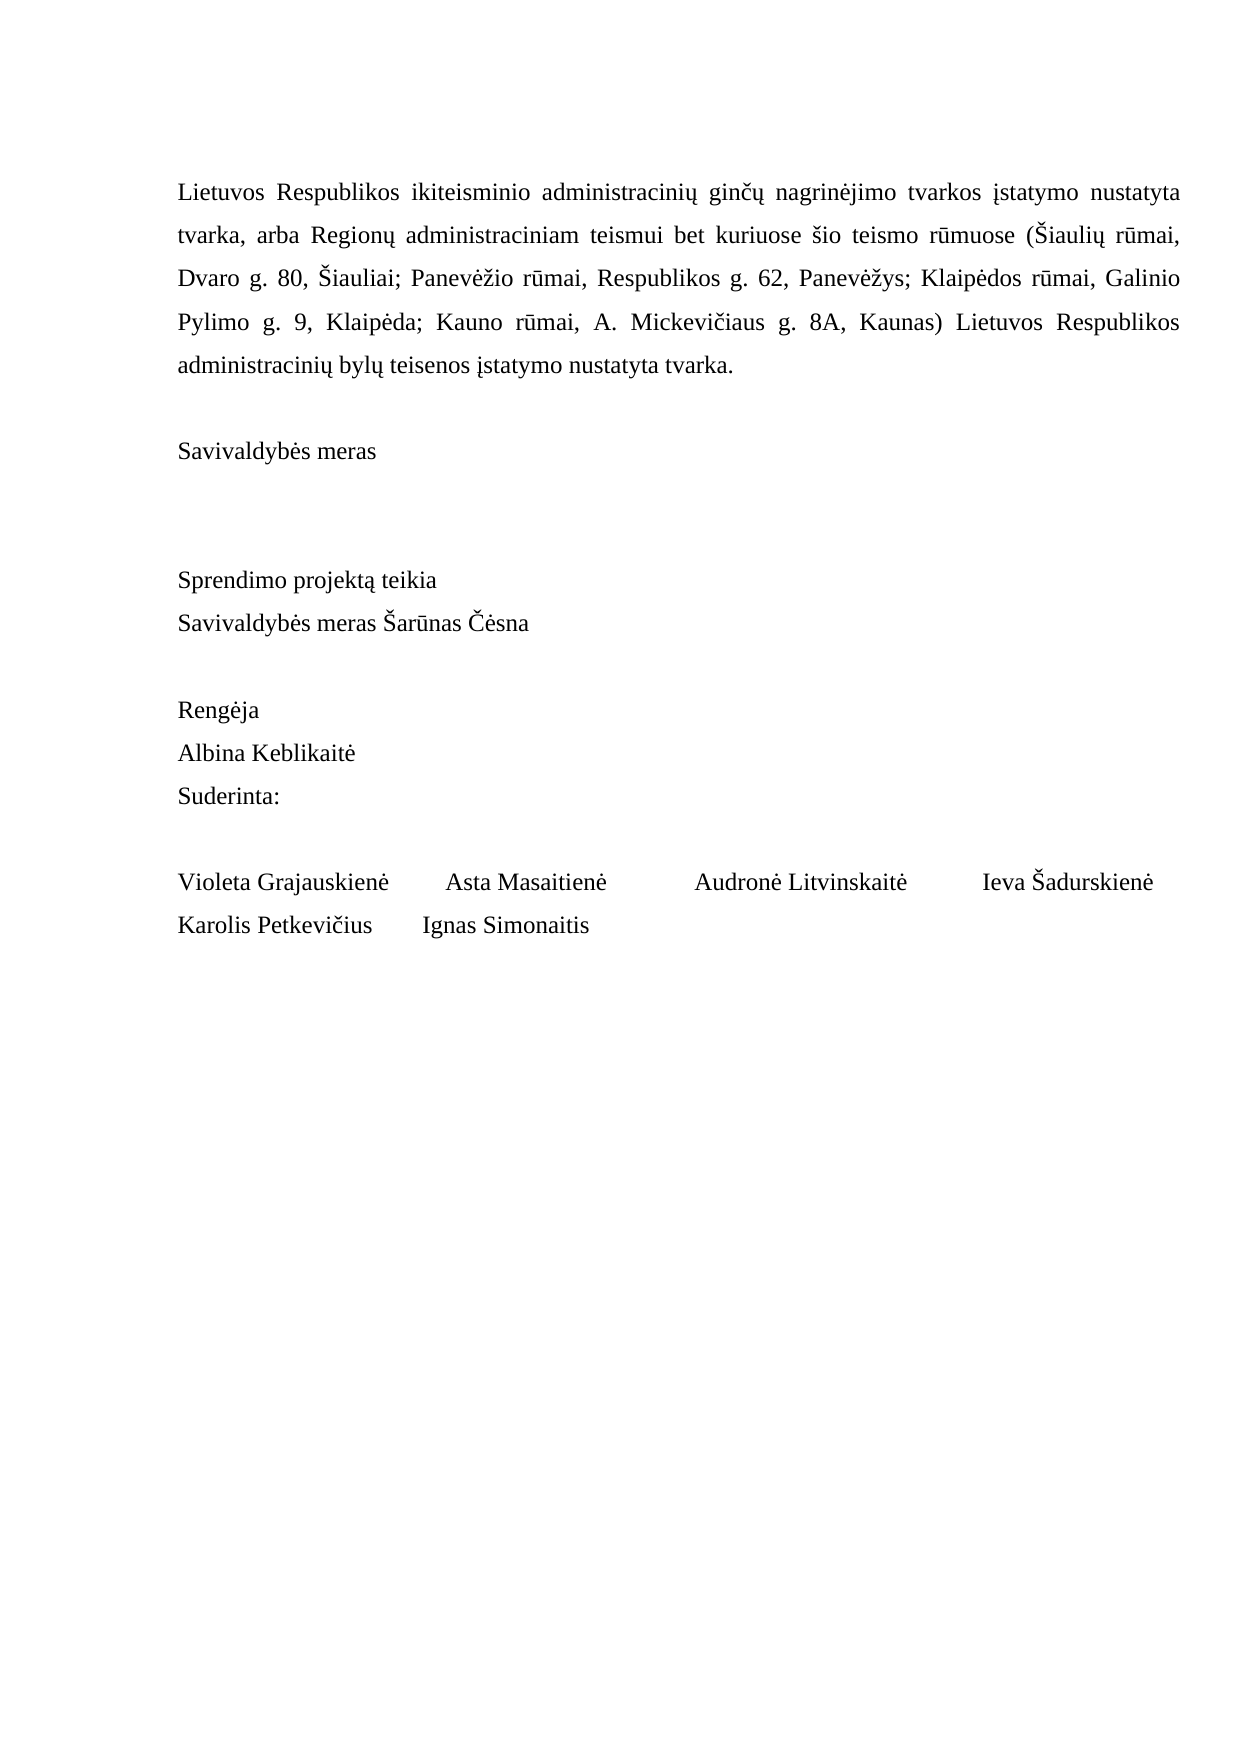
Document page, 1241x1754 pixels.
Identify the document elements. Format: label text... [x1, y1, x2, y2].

text Rengėja [177, 695, 1181, 723]
text Savivaldybės meras [177, 436, 1181, 465]
text Albina Keblikaitė [177, 738, 1181, 767]
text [177, 177, 1181, 378]
text Sprendimo projektą teikia [177, 565, 1181, 594]
text Violeta Grajauskienė Asta Masaitienė Audronė Litvinskaitė Ieva Šadurskienė Karolis Petkevičius Ignas Simonaitis [177, 867, 1181, 939]
text Savivaldybės meras Šarūnas Čėsna [177, 608, 1181, 680]
text Suderinta: [177, 781, 1181, 810]
